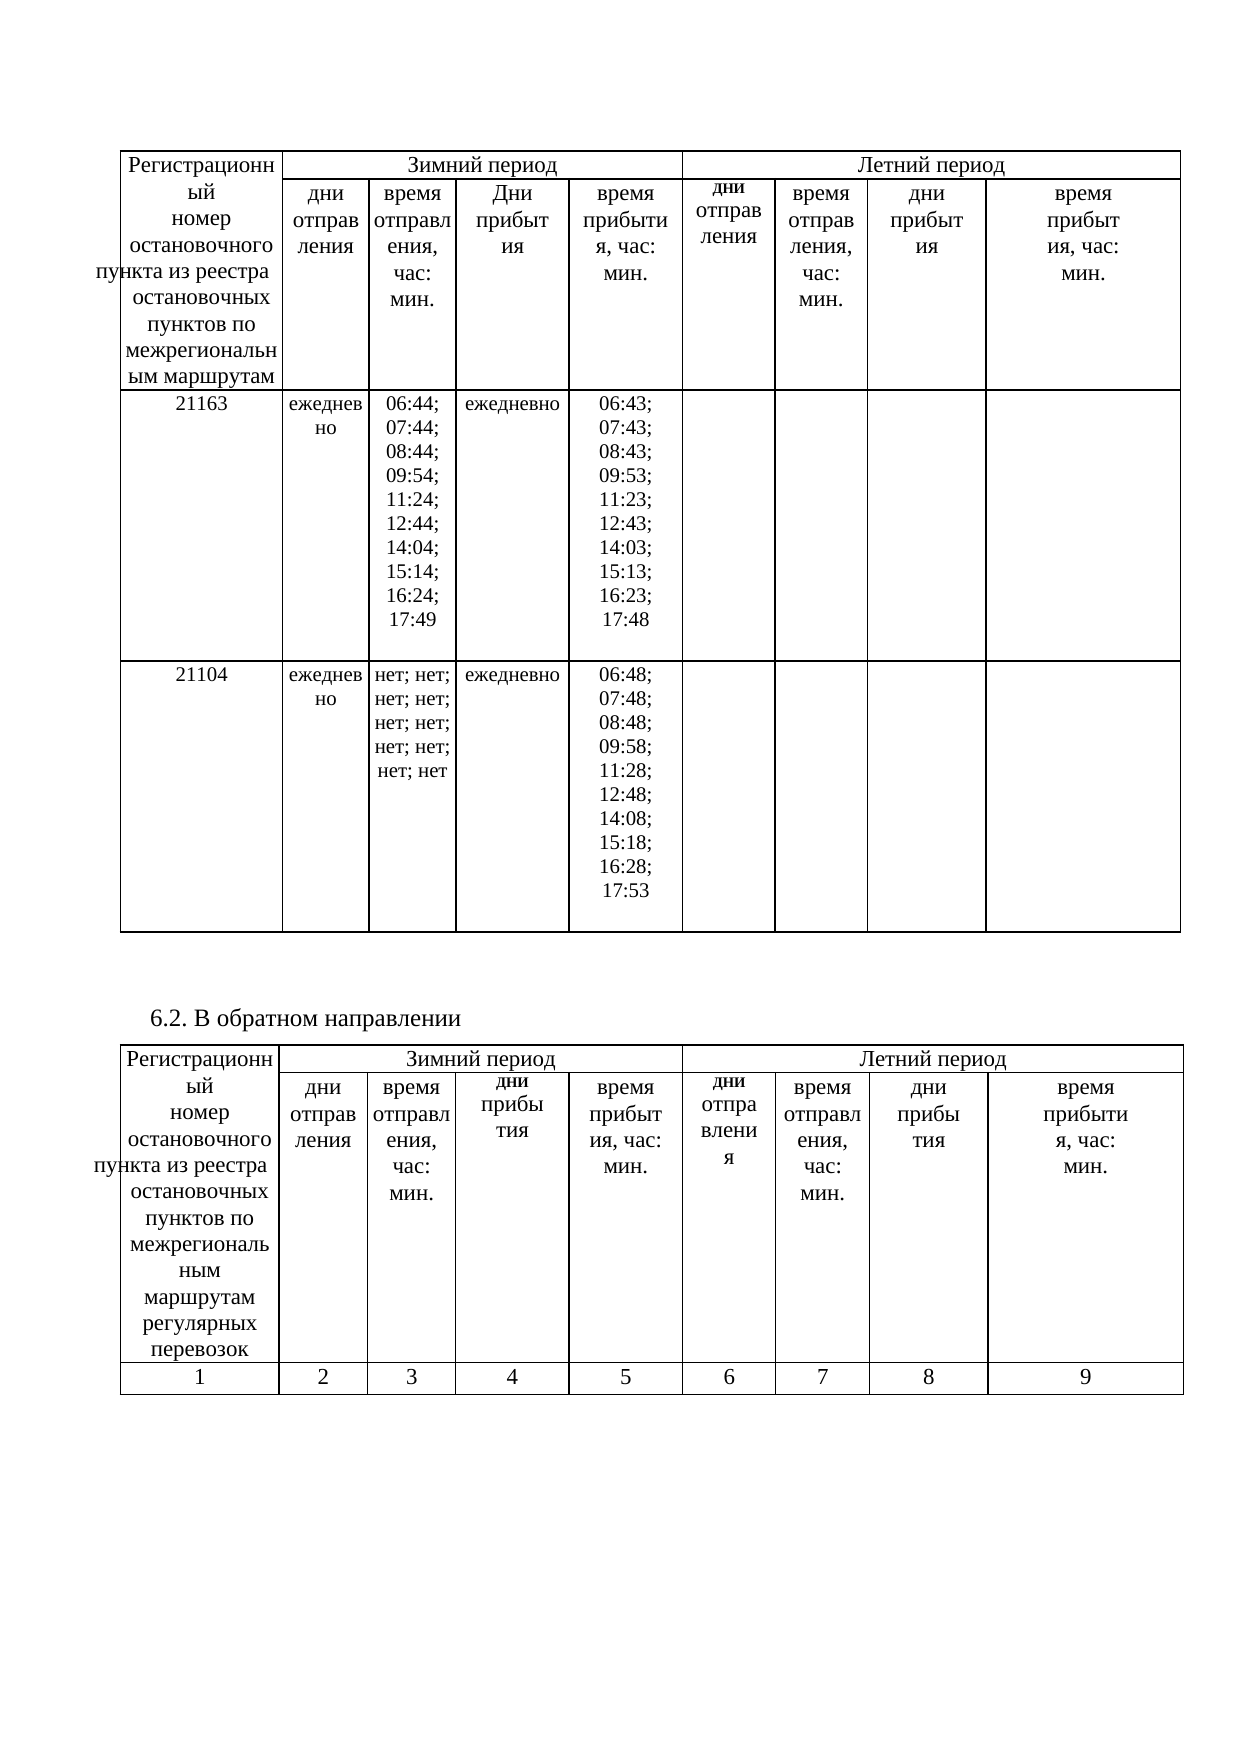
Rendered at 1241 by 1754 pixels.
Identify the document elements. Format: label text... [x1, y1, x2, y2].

table_cell 5 [570, 1363, 682, 1394]
table_header Летний период [683, 1046, 1183, 1072]
table_cell дни отправ ления [283, 180, 368, 389]
table_header Летний период [683, 152, 1180, 178]
table_header Зимний период [283, 152, 682, 178]
table_cell 3 [368, 1363, 455, 1394]
table_cell ДНИ отпра влени я [683, 1073, 775, 1362]
table_cell 8 [870, 1363, 987, 1394]
table_cell ежедневно [283, 391, 368, 660]
table_cell Дни прибыт ия [457, 180, 568, 389]
table_cell 2 [280, 1363, 367, 1394]
table_cell 4 [456, 1363, 568, 1394]
table_cell ежедневно [283, 662, 368, 931]
table_cell 21104 [121, 662, 282, 931]
table_cell ДНИ прибы тия [456, 1073, 568, 1362]
table_cell 7 [776, 1363, 869, 1394]
table_cell дни отправ ления [280, 1073, 367, 1362]
table_cell 1 [121, 1363, 278, 1394]
table_cell ежедневно [457, 391, 568, 660]
table_cell 06:44; 07:44; 08:44; 09:54; 11:24; 12:44; 14:04; 15:14; 16:24; 17:49 [370, 391, 455, 660]
table_cell время прибыти я, час: мин. [989, 1073, 1183, 1362]
table_cell 6 [683, 1363, 775, 1394]
table_cell нет; нет; нет; нет; нет; нет; нет; нет; нет; нет [370, 662, 455, 931]
table_cell ДНИ отправ ления [683, 180, 774, 389]
table_cell время отправл ения, час: мин. [368, 1073, 455, 1362]
table_cell время отправл ения, час: мин. [776, 1073, 869, 1362]
text 6.2. В обратном направлении [150, 1003, 1090, 1031]
table_cell время отправ ления, час: мин. [776, 180, 867, 389]
table_cell время отправл ения, час: мин. [370, 180, 455, 389]
table_cell [987, 391, 1180, 660]
table_cell время прибыт ия, час: мин. [987, 180, 1180, 389]
table_cell 06:48; 07:48; 08:48; 09:58; 11:28; 12:48; 14:08; 15:18; 16:28; 17:53 [570, 662, 682, 931]
table_cell [776, 662, 867, 931]
table_cell [776, 391, 867, 660]
table_cell дни прибы тия [870, 1073, 987, 1362]
table_cell время прибыт ия, час: мин. [570, 1073, 682, 1362]
table_cell 9 [989, 1363, 1183, 1394]
table_header Регистрационный номер остановочного пункта из реестра остановочных пунктов по межрегиональным маршрутам регулярных перевозок [121, 152, 282, 389]
table_header Зимний период [280, 1046, 682, 1072]
table_cell [683, 662, 774, 931]
table_cell 21163 [121, 391, 282, 660]
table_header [121, 1046, 278, 1362]
table_cell 06:43; 07:43; 08:43; 09:53; 11:23; 12:43; 14:03; 15:13; 16:23; 17:48 [570, 391, 682, 660]
table_cell [868, 662, 985, 931]
table_cell ежедневно [457, 662, 568, 931]
table_cell дни прибыт ия [868, 180, 985, 389]
table_cell время прибыти я, час: мин. [570, 180, 682, 389]
table_cell [868, 391, 985, 660]
table_cell [987, 662, 1180, 931]
table_cell [683, 391, 774, 660]
